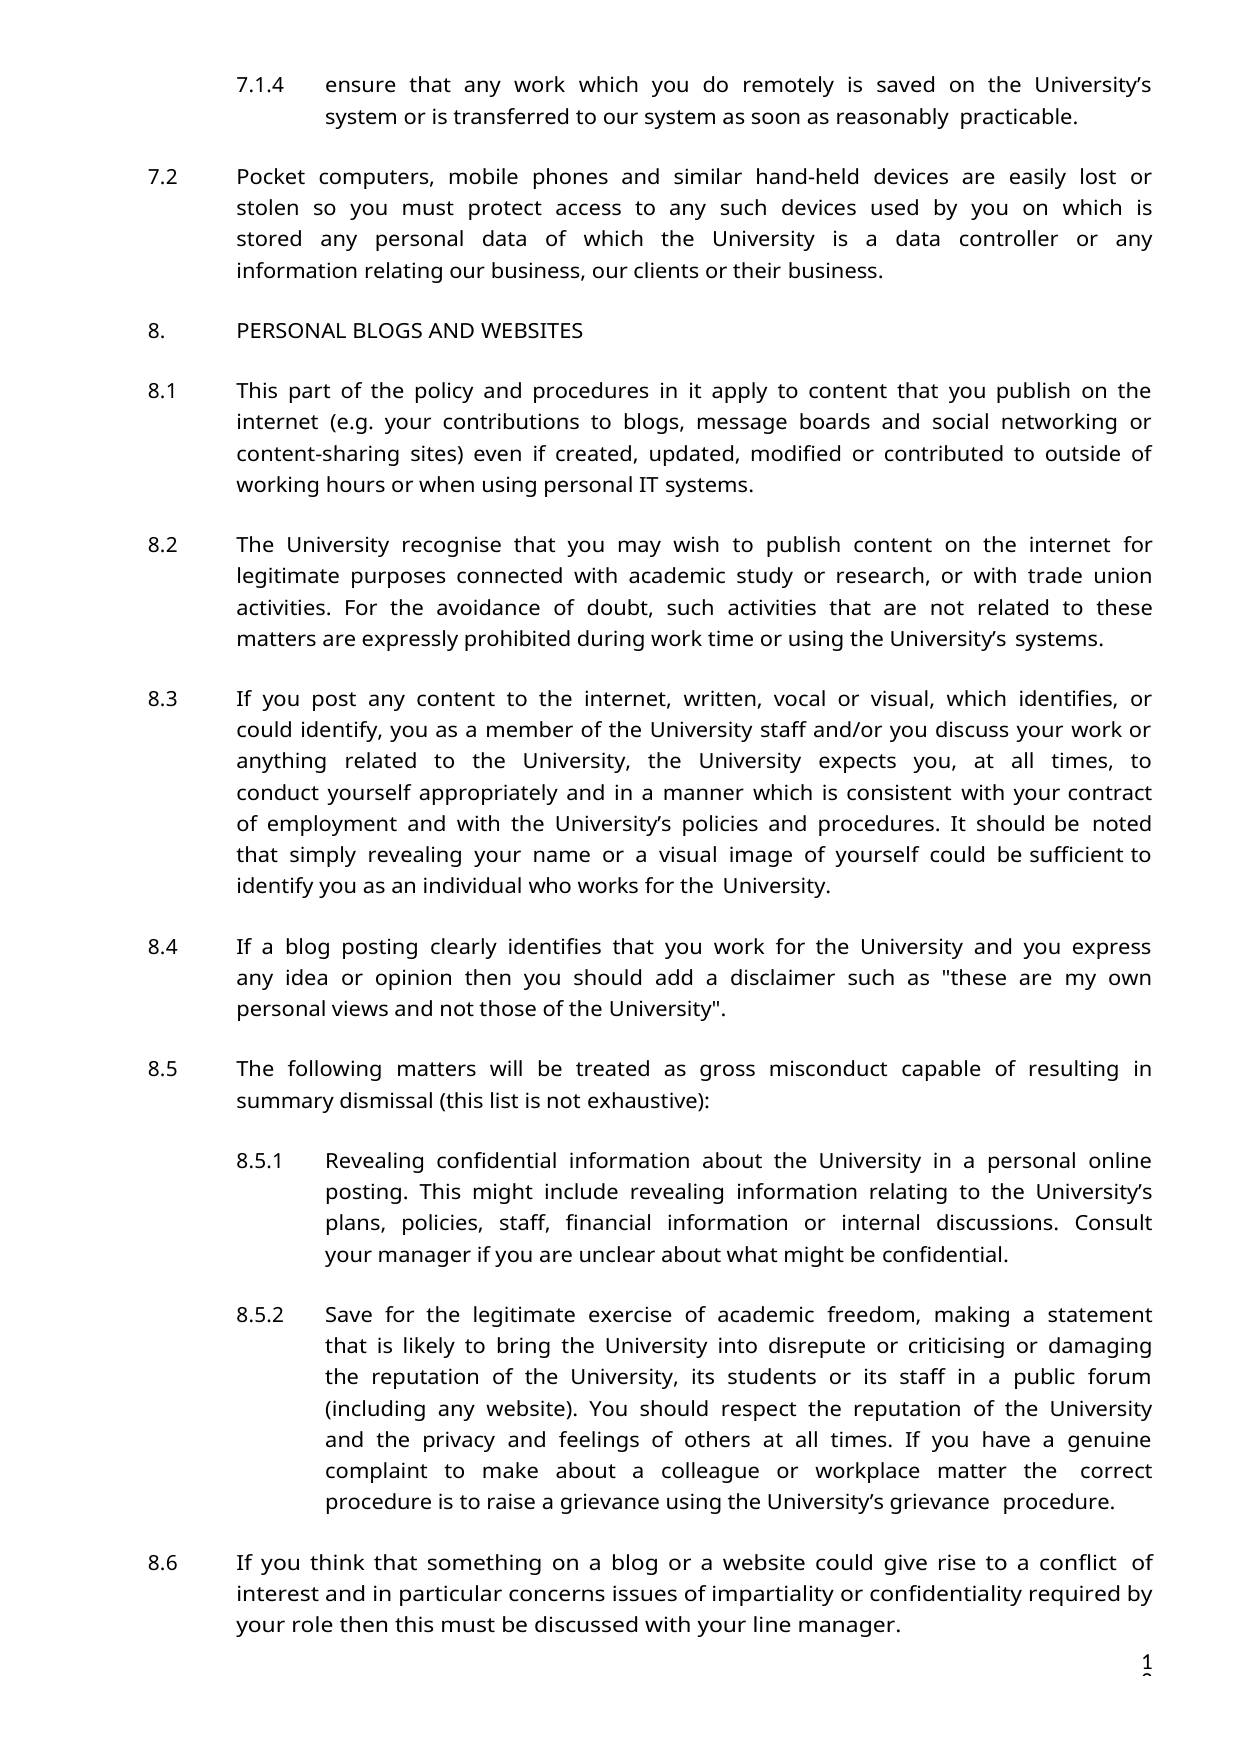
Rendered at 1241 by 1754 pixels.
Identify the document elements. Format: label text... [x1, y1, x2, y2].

list If you post any content to the internet, written, vocal or visual, which identifies, or could identify, you as a member of the University staff and/or you discuss your work or anything related to the University, the University expects you, at all times, to conduct yourself appropriately and in a manner which is consistent with your contract of employment and with the University’s policies and procedures. It should be noted that simply revealing your name or a visual image of yourself could be sufficient to identify you as an individual who works for the University. [148, 684, 1152, 900]
list Pocket computers, mobile phones and similar hand-held devices are easily lost or stolen so you must protect access to any such devices used by you on which is stored any personal data of which the University is a data controller or any information relating our business, our clients or their business. [148, 162, 1152, 284]
list Revealing confidential information about the University in a personal online posting. This might include revealing information relating to the University’s plans, policies, staff, financial information or internal discussions. Consult your manager if you are unclear about what might be confidential. [236, 1146, 1152, 1268]
list ensure that any work which you do remotely is saved on the University’s system or is transferred to our system as soon as reasonably practicable. [236, 71, 1152, 130]
list If you think that something on a blog or a website could give rise to a conflict of interest and in particular concerns issues of impartiality or confidentiality required by your role then this must be discussed with your line manager. [148, 1548, 1153, 1639]
list If a blog posting clearly identifies that you work for the University and you express any idea or opinion then you should add a disclaimer such as "these are my own personal views and not those of the University". [148, 932, 1153, 1023]
list Save for the legitimate exercise of academic freedom, making a statement that is likely to bring the University into disrepute or criticising or damaging the reputation of the University, its students or its staff in a public forum (including any website). You should respect the reputation of the University and the privacy and feelings of others at all times. If you have a genuine complaint to make about a colleague or workplace matter the correct procedure is to raise a grievance using the University’s grievance procedure. [236, 1300, 1152, 1516]
list The University recognise that you may wish to publish content on the internet for legitimate purposes connected with academic study or research, or with trade union activities. For the avoidance of doubt, such activities that are not related to these matters are expressly prohibited during work time or using the University’s systems. [148, 530, 1153, 652]
list This part of the policy and procedures in it apply to content that you publish on the internet (e.g. your contributions to blogs, message boards and social networking or content-sharing sites) even if created, updated, modified or contributed to outside of working hours or when using personal IT systems. [148, 376, 1152, 498]
list PERSONAL BLOGS AND WEBSITES [148, 316, 1152, 344]
list The following matters will be treated as gross misconduct capable of resulting in summary dismissal (this list is not exhaustive): [148, 1054, 1152, 1114]
